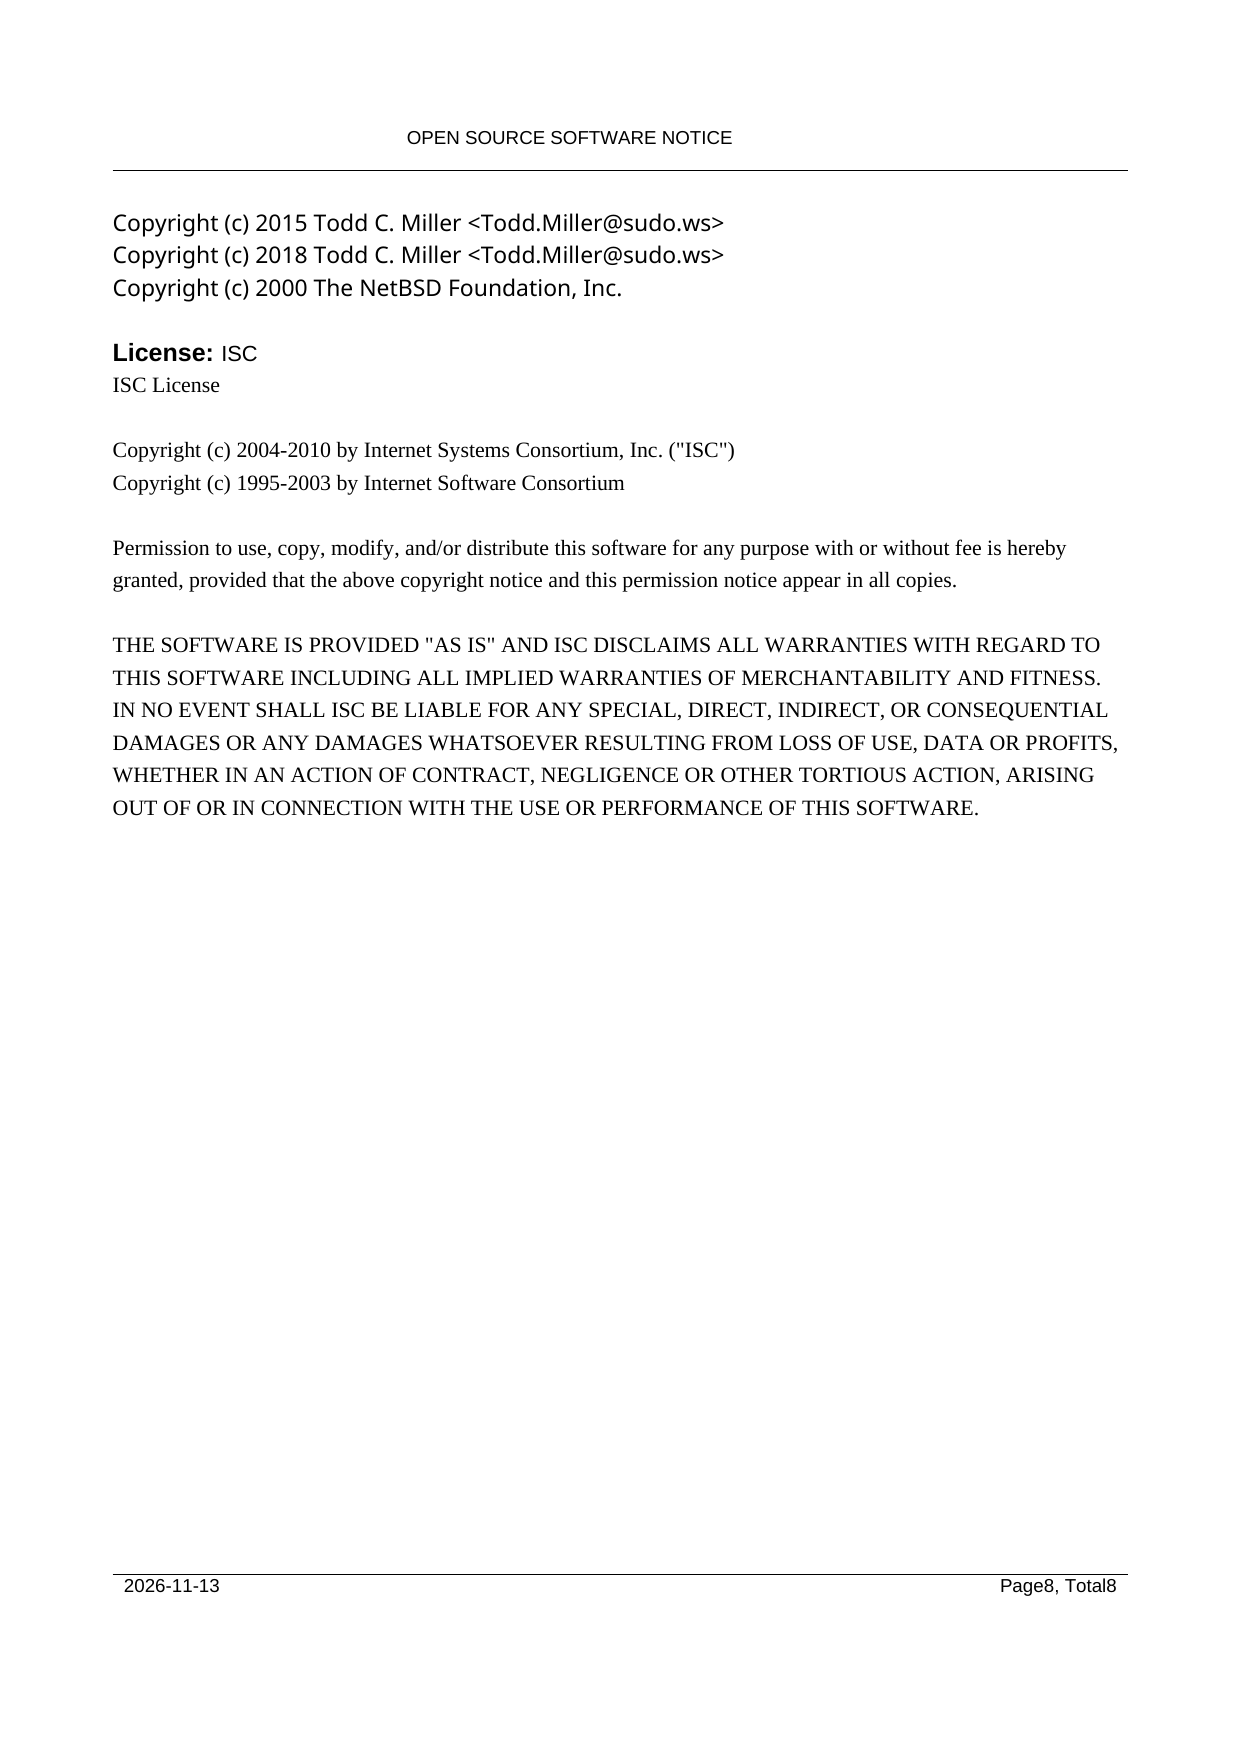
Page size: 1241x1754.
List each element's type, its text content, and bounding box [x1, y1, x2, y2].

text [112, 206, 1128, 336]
text License: ISC [112, 336, 1128, 369]
text ISC License Copyright (c) 2004-2010 by Internet Systems Consortium, Inc. ("ISC") Copyright (c) 1995-2003 by Internet Software Consortium Permission to use, copy, modify, and/or distribute this software for any purpose with or without fee is hereby granted, provided that the above copyright notice and this permission notice appear in all copies. THE SOFTWARE IS PROVIDED "AS IS" AND ISC DISCLAIMS ALL WARRANTIES WITH REGARD TO THIS SOFTWARE INCLUDING ALL IMPLIED WARRANTIES OF MERCHANTABILITY AND FITNESS. IN NO EVENT SHALL ISC BE LIABLE FOR ANY SPECIAL, DIRECT, INDIRECT, OR CONSEQUENTIAL DAMAGES OR ANY DAMAGES WHATSOEVER RESULTING FROM LOSS OF USE, DATA OR PROFITS, WHETHER IN AN ACTION OF CONTRACT, NEGLIGENCE OR OTHER TORTIOUS ACTION, ARISING OUT OF OR IN CONNECTION WITH THE USE OR PERFORMANCE OF THIS SOFTWARE. [112, 369, 1128, 824]
